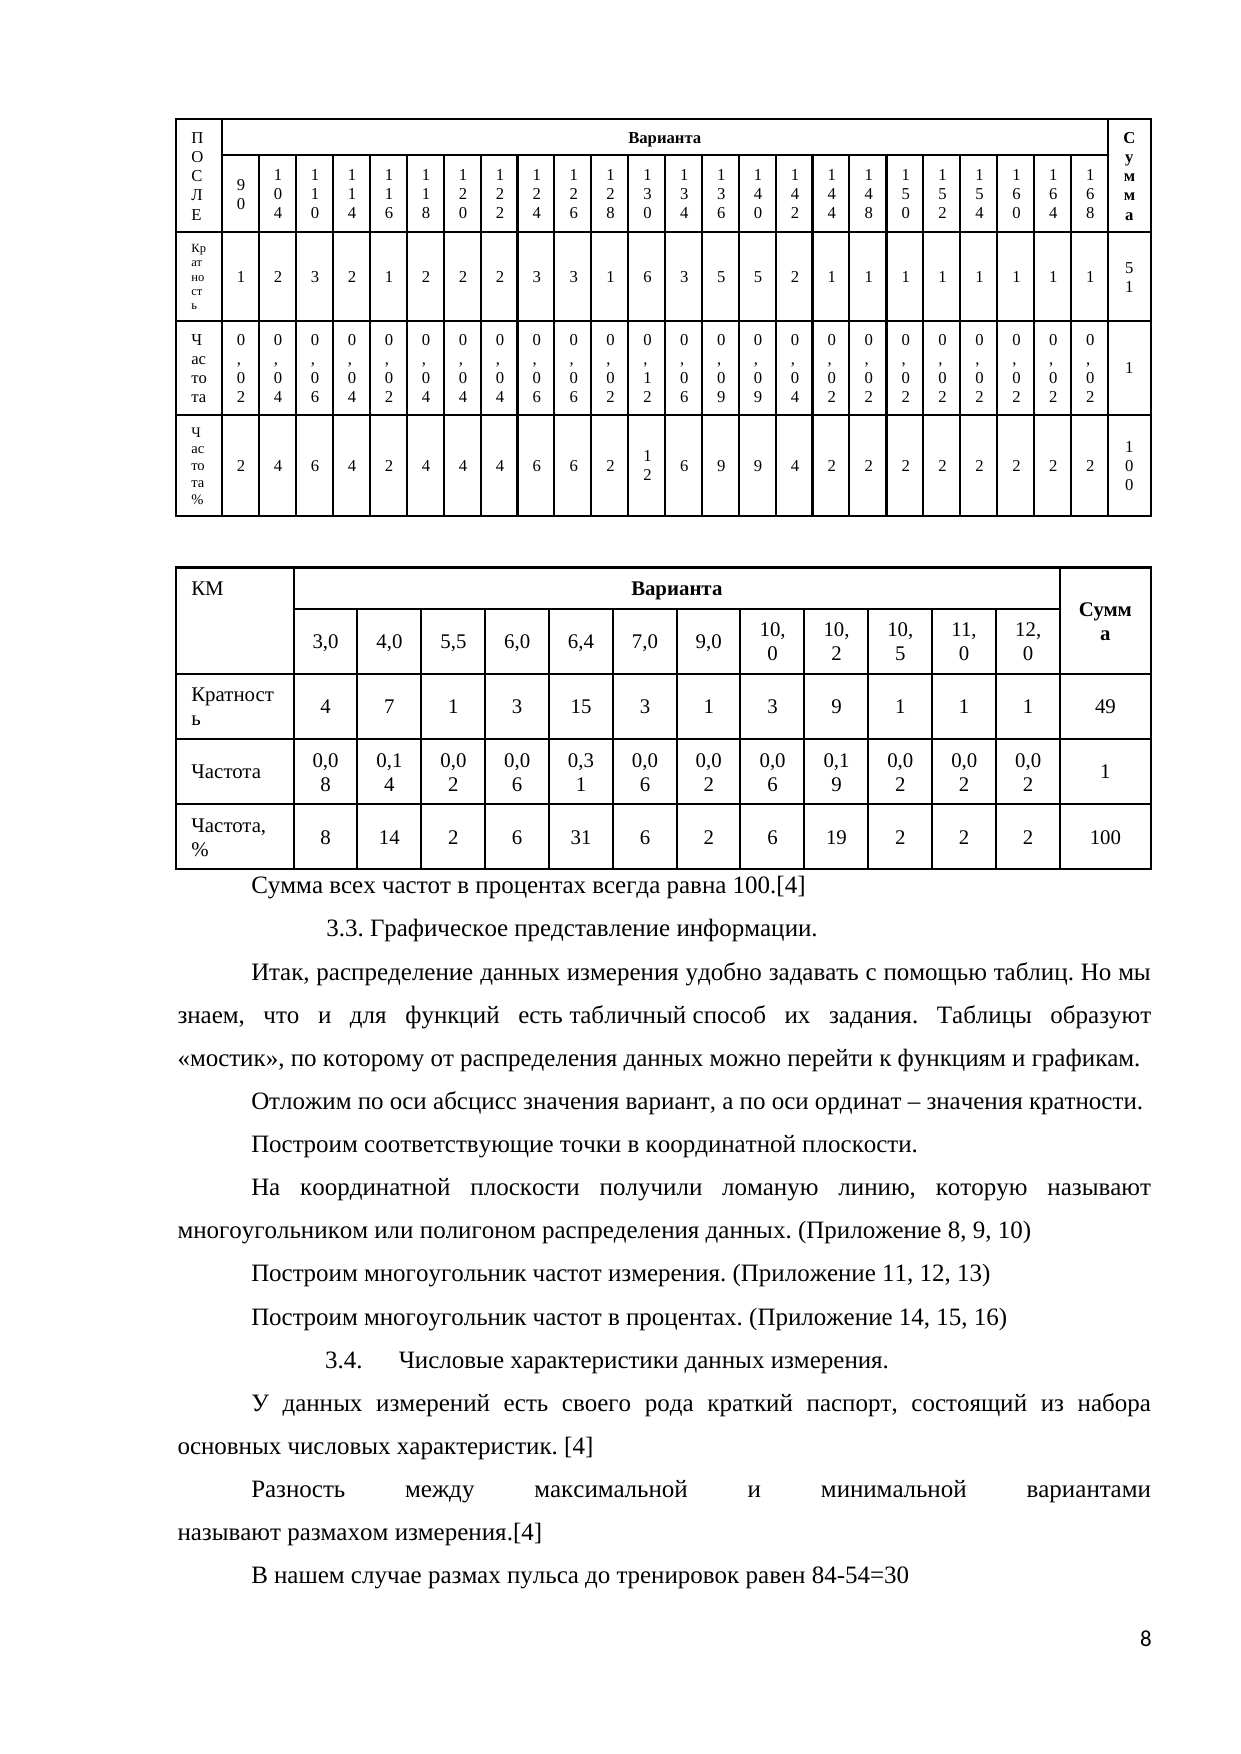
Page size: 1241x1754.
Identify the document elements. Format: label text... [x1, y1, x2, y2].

table_cell 6,0 [486, 610, 548, 673]
table_cell 168 [1072, 156, 1107, 231]
table_cell 9,0 [678, 610, 739, 673]
table_cell 0,06 [741, 740, 803, 803]
text Итак, распределение данных измерения удобно задавать с помощью таблиц. Но мы знаем, что и для функций есть табличный способ их задания. Таблицы образуют «мостик», по которому от распределения данных можно перейти к функциям и графикам. [177, 957, 1152, 1072]
table_cell 1 [1061, 740, 1150, 803]
table_cell 0,06 [666, 322, 701, 414]
table_cell 122 [482, 156, 516, 231]
table_cell 0,02 [924, 322, 959, 414]
table_cell 2 [371, 416, 406, 515]
table_cell 2 [334, 233, 369, 320]
table_cell 0,06 [297, 322, 332, 414]
table_cell 118 [408, 156, 443, 231]
table_cell 7,0 [614, 610, 676, 673]
table_cell 0,14 [358, 740, 420, 803]
table_cell 1 [1035, 233, 1070, 320]
table_cell 128 [592, 156, 627, 231]
table_cell 4 [334, 416, 369, 515]
table_cell 2 [888, 416, 922, 515]
table_cell 11,0 [933, 610, 995, 673]
table_cell 8 [295, 805, 356, 868]
table_cell 2 [961, 416, 996, 515]
table_cell Частота [177, 322, 221, 414]
table_cell 3 [486, 675, 548, 738]
table_cell 120 [445, 156, 480, 231]
table_cell 134 [666, 156, 701, 231]
table_cell 49 [1061, 675, 1150, 738]
text На координатной плоскости получили ломаную линию, которую называют многоугольником или полигоном распределения данных. (Приложение 8, 9, 10) [177, 1172, 1152, 1244]
table_cell 7 [358, 675, 420, 738]
table_cell 15 [550, 675, 612, 738]
table_cell 110 [297, 156, 332, 231]
table_cell 2 [869, 805, 931, 868]
table_cell 6 [666, 416, 701, 515]
table_cell 124 [519, 156, 553, 231]
table_cell 2 [924, 416, 959, 515]
text Отложим по оси абсцисс значения вариант, а по оси ординат – значения кратности. [177, 1086, 1152, 1115]
table_cell 0,08 [295, 740, 356, 803]
table_cell 10,5 [869, 610, 931, 673]
table_cell 1 [1072, 233, 1107, 320]
table_cell 152 [924, 156, 959, 231]
table_cell 1 [998, 233, 1033, 320]
table_cell 14 [358, 805, 420, 868]
table_cell 4,0 [358, 610, 420, 673]
table_cell 0,02 [961, 322, 996, 414]
table_cell 3 [614, 675, 676, 738]
table_cell 3,0 [295, 610, 356, 673]
table_cell 5 [703, 233, 738, 320]
table_cell 1 [814, 233, 848, 320]
table_cell 1 [869, 675, 931, 738]
table_cell 1 [961, 233, 996, 320]
table_cell 0,02 [933, 740, 995, 803]
table_header Сумма [1109, 120, 1150, 231]
table_cell 2 [814, 416, 848, 515]
table_cell 100 [1109, 416, 1150, 515]
table_cell 4 [777, 416, 811, 515]
table_cell 6 [519, 416, 553, 515]
table_cell 6 [486, 805, 548, 868]
table_cell 0,09 [703, 322, 738, 414]
table_cell 0,02 [223, 322, 258, 414]
text Разность между максимальной и минимальной вариантами называют размахом измерения.[4] [177, 1474, 1152, 1546]
table_cell 4 [295, 675, 356, 738]
table_cell 1 [1109, 322, 1150, 414]
table_header Варианта [295, 569, 1059, 607]
table_cell 4 [260, 416, 295, 515]
table_cell 2 [482, 233, 516, 320]
table_cell 126 [555, 156, 590, 231]
table_cell 0,02 [1072, 322, 1107, 414]
table_cell 2 [933, 805, 995, 868]
table_cell 1 [678, 675, 739, 738]
table_cell 2 [1035, 416, 1070, 515]
table_cell 9 [740, 416, 775, 515]
table_header Варианта [223, 120, 1107, 154]
table_cell 3 [519, 233, 553, 320]
table_cell 3 [666, 233, 701, 320]
table_cell 0,02 [371, 322, 406, 414]
table_cell 0,04 [260, 322, 295, 414]
table_cell 154 [961, 156, 996, 231]
table_cell 10,0 [741, 610, 803, 673]
table_cell 2 [998, 416, 1033, 515]
table_cell 5 [740, 233, 775, 320]
table_cell 0,06 [486, 740, 548, 803]
table_cell 0,02 [869, 740, 931, 803]
table_cell 116 [371, 156, 406, 231]
table_cell 19 [805, 805, 867, 868]
list 3.3. Графическое представление информации. [326, 913, 1152, 942]
table_cell 2 [1072, 416, 1107, 515]
table_cell 1 [592, 233, 627, 320]
table_cell 0,19 [805, 740, 867, 803]
table_cell 2 [997, 805, 1059, 868]
text В нашем случае размах пульса до тренировок равен 84-54=30 [177, 1560, 1152, 1589]
table_cell 0,04 [777, 322, 811, 414]
table_cell 0,04 [334, 322, 369, 414]
table_header П О С Л Е [177, 120, 221, 231]
list Числовые характеристики данных измерения. [325, 1345, 1152, 1373]
table_cell 31 [550, 805, 612, 868]
table_cell 0,31 [550, 740, 612, 803]
table_cell 4 [445, 416, 480, 515]
table_cell 6 [614, 805, 676, 868]
table_cell Кратность [177, 233, 221, 320]
table_cell 3 [741, 675, 803, 738]
text У данных измерений есть своего рода краткий паспорт, состоящий из набора основных числовых характеристик. [4] [177, 1388, 1152, 1460]
table_cell 1 [422, 675, 484, 738]
table_cell 0,06 [555, 322, 590, 414]
table_cell 0,06 [614, 740, 676, 803]
table_cell 12 [629, 416, 664, 515]
table_cell 2 [223, 416, 258, 515]
text Построим многоугольник частот измерения. (Приложение 11, 12, 13) [177, 1258, 1152, 1287]
table_cell 0,04 [445, 322, 480, 414]
table_cell 2 [850, 416, 885, 515]
table_cell 2 [777, 233, 811, 320]
table_cell 150 [888, 156, 922, 231]
table_cell 104 [260, 156, 295, 231]
table_cell 1 [850, 233, 885, 320]
table_cell 3 [297, 233, 332, 320]
text Сумма всех частот в процентах всегда равна 100.[4] [177, 870, 1152, 899]
table_cell 0,02 [814, 322, 848, 414]
table_header Сумма [1061, 569, 1150, 673]
table_cell 12,0 [997, 610, 1059, 673]
table_cell 2 [445, 233, 480, 320]
table_cell Кратность [177, 675, 293, 738]
table_cell 0,02 [998, 322, 1033, 414]
table_cell 136 [703, 156, 738, 231]
table_cell 0,09 [740, 322, 775, 414]
table_cell 51 [1109, 233, 1150, 320]
table_cell 0,12 [629, 322, 664, 414]
table_cell 2 [592, 416, 627, 515]
text Построим соответствующие точки в координатной плоскости. [177, 1129, 1152, 1158]
table_cell 1 [223, 233, 258, 320]
table_cell 4 [408, 416, 443, 515]
table_cell 0,02 [850, 322, 885, 414]
table_cell 130 [629, 156, 664, 231]
table_cell 2 [408, 233, 443, 320]
table_cell 90 [223, 156, 258, 231]
table_cell 140 [740, 156, 775, 231]
table_cell 9 [805, 675, 867, 738]
table_header КМ [177, 569, 293, 673]
table_cell 142 [777, 156, 811, 231]
table_cell 1 [924, 233, 959, 320]
table_cell 164 [1035, 156, 1070, 231]
table_cell 6 [555, 416, 590, 515]
table_cell Частота% [177, 416, 221, 515]
table_cell 0,02 [1035, 322, 1070, 414]
table_cell 0,02 [888, 322, 922, 414]
table_cell 5,5 [422, 610, 484, 673]
table_cell 6 [629, 233, 664, 320]
table_cell 0,04 [408, 322, 443, 414]
table_cell 148 [850, 156, 885, 231]
table_cell 1 [888, 233, 922, 320]
table_cell 0,06 [519, 322, 553, 414]
table_cell 100 [1061, 805, 1150, 868]
table_cell 10,2 [805, 610, 867, 673]
table_cell 1 [997, 675, 1059, 738]
table_cell 6 [297, 416, 332, 515]
table_cell 9 [703, 416, 738, 515]
table_cell 0,02 [592, 322, 627, 414]
table_cell Частота, % [177, 805, 293, 868]
table_cell Частота [177, 740, 293, 803]
table_cell 2 [422, 805, 484, 868]
table_cell 3 [555, 233, 590, 320]
table_cell 0,04 [482, 322, 516, 414]
table_cell 114 [334, 156, 369, 231]
table_cell 2 [678, 805, 739, 868]
table_cell 1 [933, 675, 995, 738]
table_cell 0,02 [422, 740, 484, 803]
table_cell 4 [482, 416, 516, 515]
table_cell 2 [260, 233, 295, 320]
table_cell 0,02 [678, 740, 739, 803]
table_cell 1 [371, 233, 406, 320]
table_cell 144 [814, 156, 848, 231]
table_cell 6 [741, 805, 803, 868]
table_cell 0,02 [997, 740, 1059, 803]
table_cell 160 [998, 156, 1033, 231]
table_cell 6,4 [550, 610, 612, 673]
text Построим многоугольник частот в процентах. (Приложение 14, 15, 16) [177, 1302, 1152, 1330]
